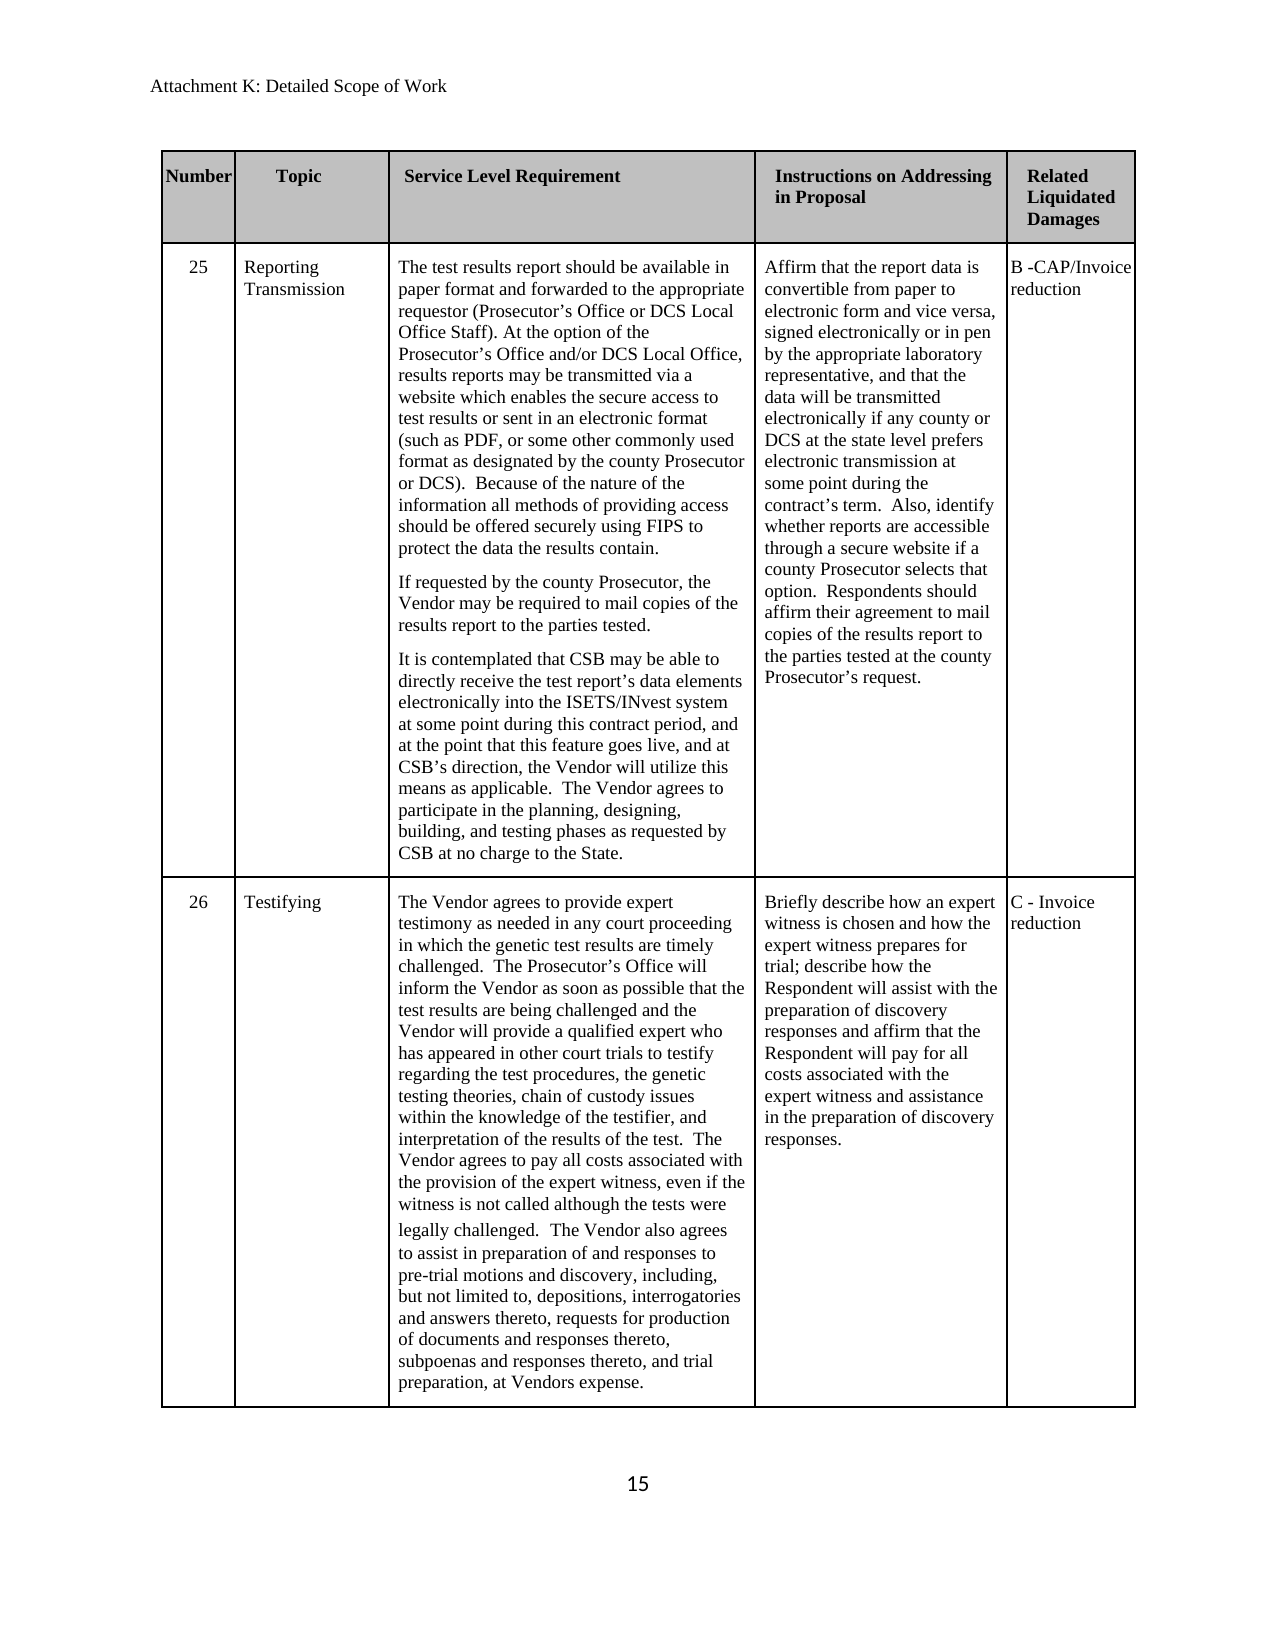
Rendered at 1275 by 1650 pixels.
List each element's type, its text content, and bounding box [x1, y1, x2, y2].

table_cell The Vendor agrees to provide expert testimony as needed in any court proceeding in which the genetic test results are timely challenged. The Prosecutor’s Office will inform the Vendor as soon as possible that the test results are being challenged and the Vendor will provide a qualified expert who has appeared in other court trials to testify regarding the test procedures, the genetic testing theories, chain of custody issues within the knowledge of the testifier, and interpretation of the results of the test. The Vendor agrees to pay all costs associated with the provision of the expert witness, even if the witness is not called although the tests were legally challenged. The Vendor also agrees to assist in preparation of and responses to pre-trial motions and discovery, including, but not limited to, depositions, interrogatories and answers thereto, requests for production of documents and responses thereto, subpoenas and responses thereto, and trial preparation, at Vendors expense. [390, 878, 754, 1406]
table_cell B -CAP/Invoice reduction [1008, 244, 1134, 876]
table_cell 26 [163, 878, 234, 1406]
table_header Instructions on Addressing in Proposal [756, 152, 1006, 242]
table_cell Testifying [236, 878, 388, 1406]
table_header Number [163, 152, 234, 242]
table_cell 25 [163, 244, 234, 876]
table_cell Reporting Transmission [236, 244, 388, 876]
table_cell C - Invoice reduction [1008, 878, 1134, 1406]
table_cell The test results report should be available in paper format and forwarded to the appropriate requestor (Prosecutor’s Office or DCS Local Office Staff). At the option of the Prosecutor’s Office and/or DCS Local Office, results reports may be transmitted via a website which enables the secure access to test results or sent in an electronic format (such as PDF, or some other commonly used format as designated by the county Prosecutor or DCS). Because of the nature of the information all methods of providing access should be offered securely using FIPS to protect the data the results contain. If requested by the , the Vendor may be required to mail copies of the results report to the parties tested. It is contemplated that CSB may be able to directly receive the test report’s data elements electronically into the ISETS/INvest system at some point during this contract period, and at the point that this feature goes live, and at CSB’s direction, the Vendor will utilize this means as applicable. The Vendor agrees to participate in the planning, designing, building, and testing phases as requested by CSB at no charge to the State. [390, 244, 754, 876]
table_header Topic [236, 152, 388, 242]
table_cell Affirm that the report data is convertible from paper to electronic form and vice versa, signed electronically or in pen by the appropriate laboratory representative, and that the data will be transmitted electronically if any county or DCS at the state level prefers electronic transmission at some point during the contract’s term. Also, identify whether reports are accessible through a secure website if a selects that option. Respondents should affirm their agreement to mail copies of the results report to the parties tested at the ’s request. [756, 244, 1006, 876]
table_cell Briefly describe how an expert witness is chosen and how the expert witness prepares for trial; describe how the Respondent will assist with the preparation of discovery responses and affirm that the Respondent will pay for all costs associated with the expert witness and assistance in the preparation of discovery responses. [756, 878, 1006, 1406]
table_header Related Liquidated Damages [1008, 152, 1134, 242]
table_header Service Level Requirement [390, 152, 754, 242]
